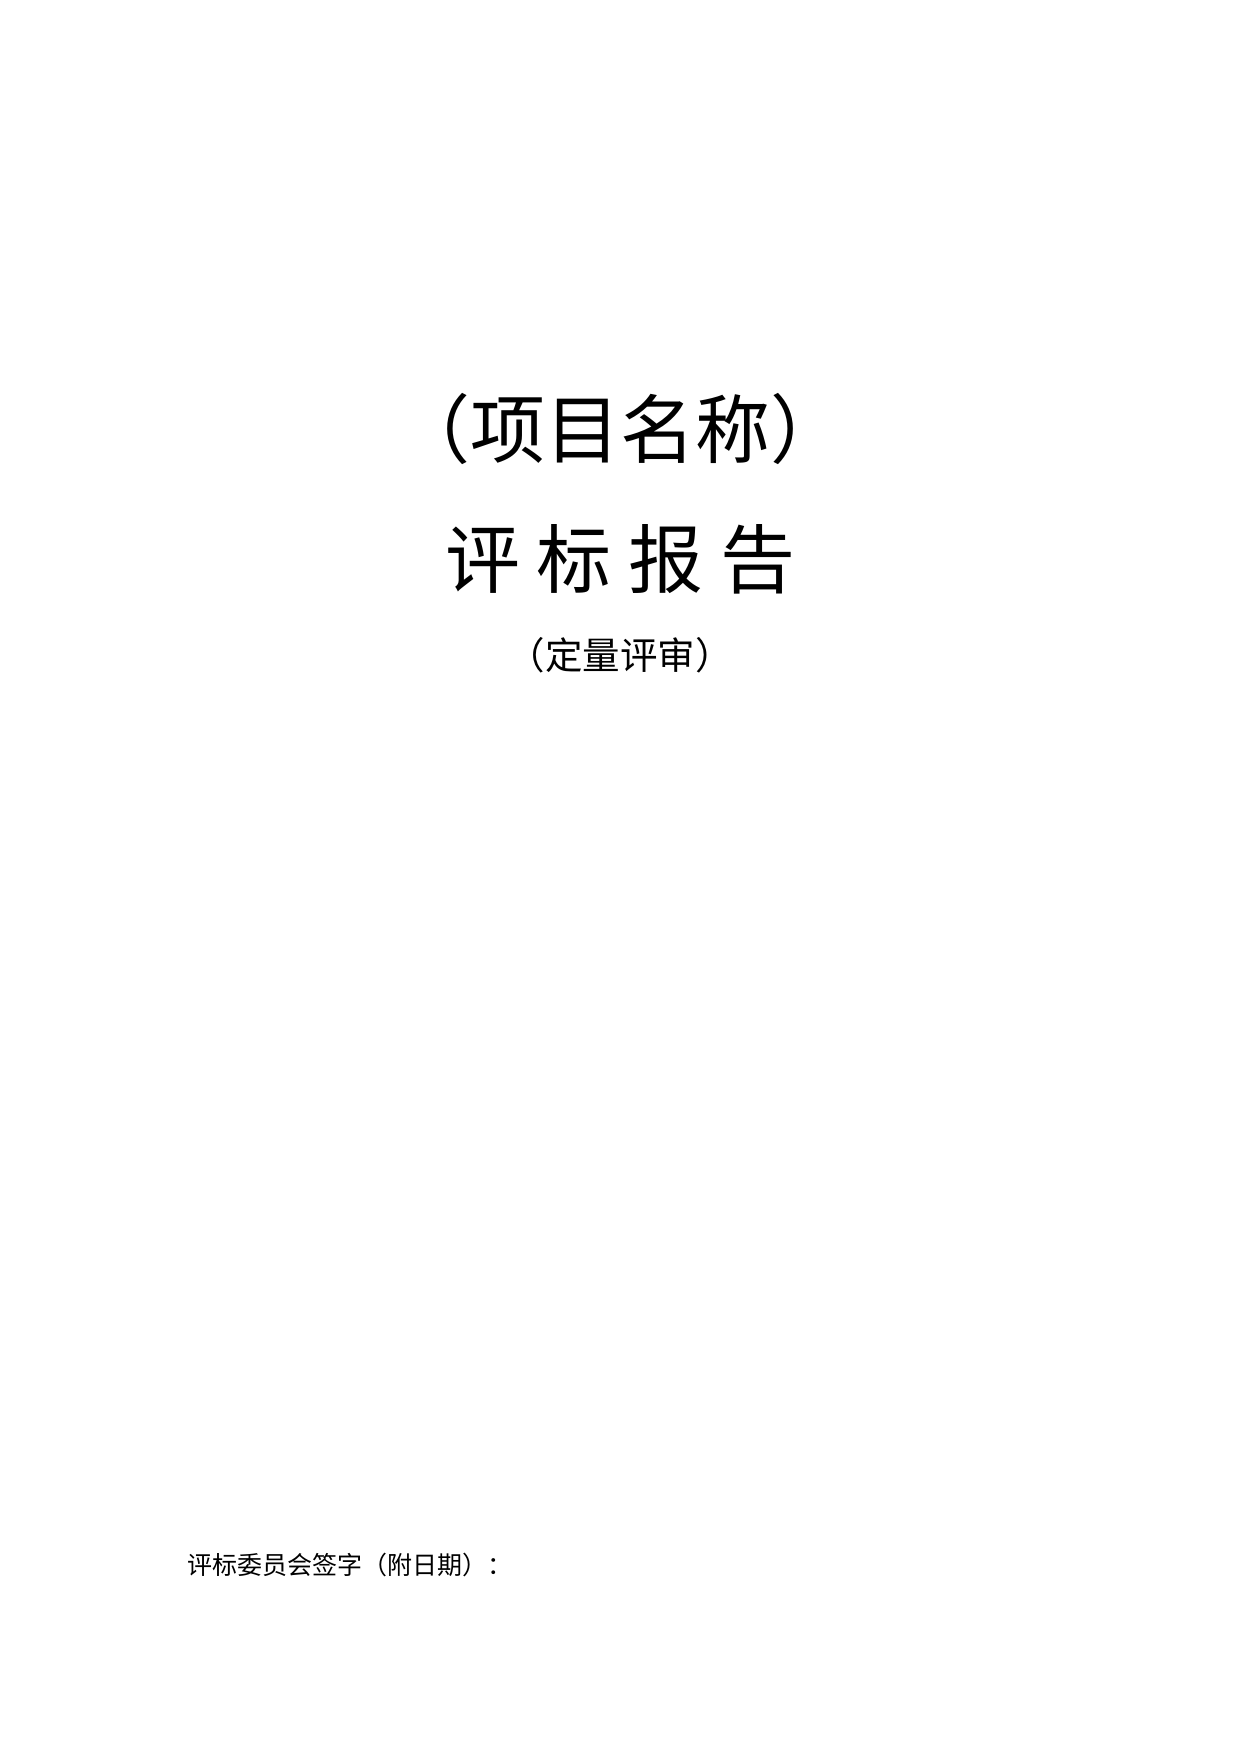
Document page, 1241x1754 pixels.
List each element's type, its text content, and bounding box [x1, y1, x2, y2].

text （定量评审） [187, 620, 1053, 685]
text （项目名称） [187, 360, 1053, 490]
text 评 标 报 告 [187, 490, 1053, 620]
